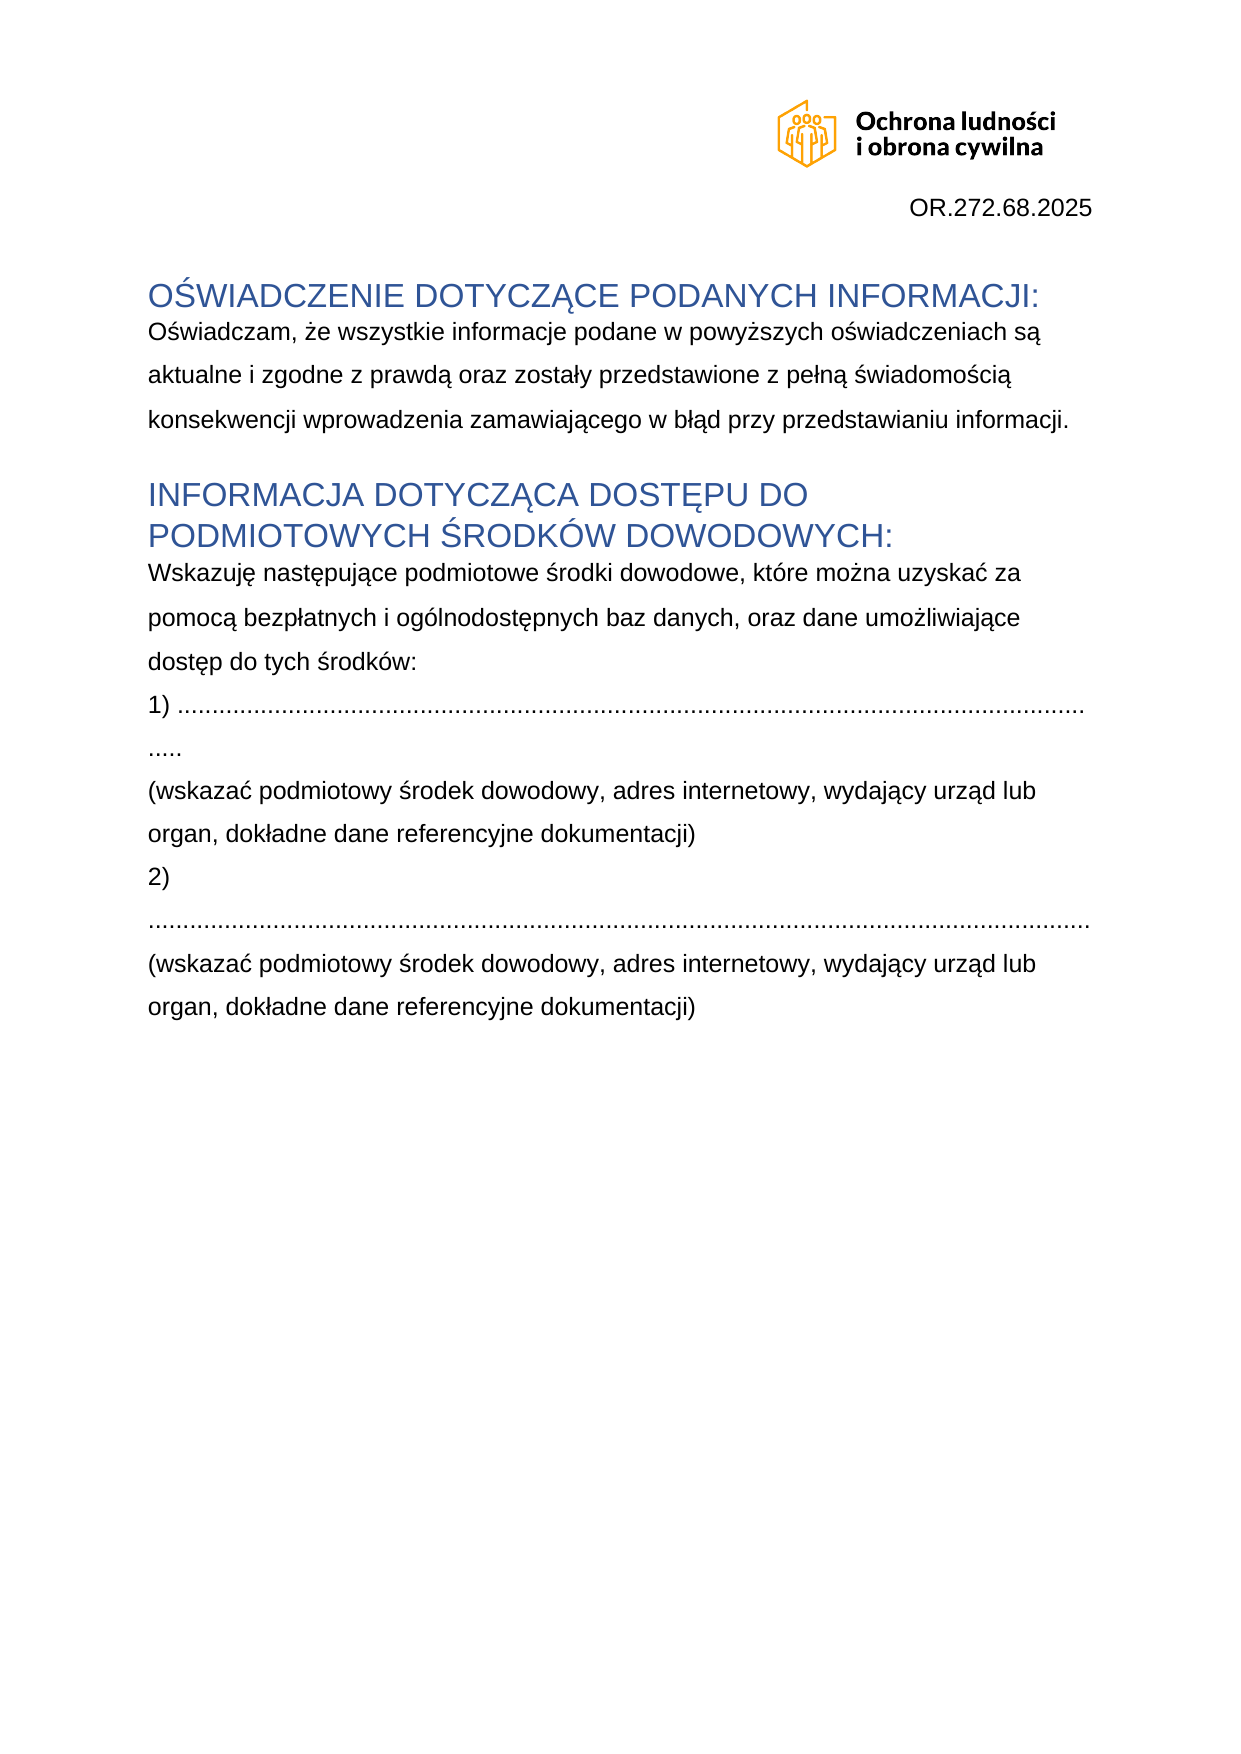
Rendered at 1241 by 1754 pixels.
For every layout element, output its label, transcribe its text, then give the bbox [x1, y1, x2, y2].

text 2) [148, 862, 1093, 891]
text 1) ........................................................................................................................................ [148, 690, 1093, 762]
picture [739, 73, 1093, 194]
text (wskazać podmiotowy środek dowodowy, adres internetowy, wydający urząd lub organ, dokładne dane referencyjne dokumentacji) [148, 776, 1093, 848]
subtitle OŚWIADCZENIE DOTYCZĄCE PODANYCH INFORMACJI: [148, 276, 1093, 314]
text ........................................................................................................................................ [148, 906, 1093, 934]
text (wskazać podmiotowy środek dowodowy, adres internetowy, wydający urząd lub organ, dokładne dane referencyjne dokumentacji) [148, 949, 1093, 1021]
subtitle INFORMACJA DOTYCZĄCA DOSTĘPU DO PODMIOTOWYCH ŚRODKÓW DOWODOWYCH: [148, 475, 1093, 555]
text Oświadczam, że wszystkie informacje podane w powyższych oświadczeniach są aktualne i zgodne z prawdą oraz zostały przedstawione z pełną świadomością konsekwencji wprowadzenia zamawiającego w błąd przy przedstawianiu informacji. [148, 317, 1093, 435]
text Wskazuję następujące podmiotowe środki dowodowe, które można uzyskać za pomocą bezpłatnych i ogólnodostępnych baz danych, oraz dane umożliwiające dostęp do tych środków: [148, 558, 1093, 676]
